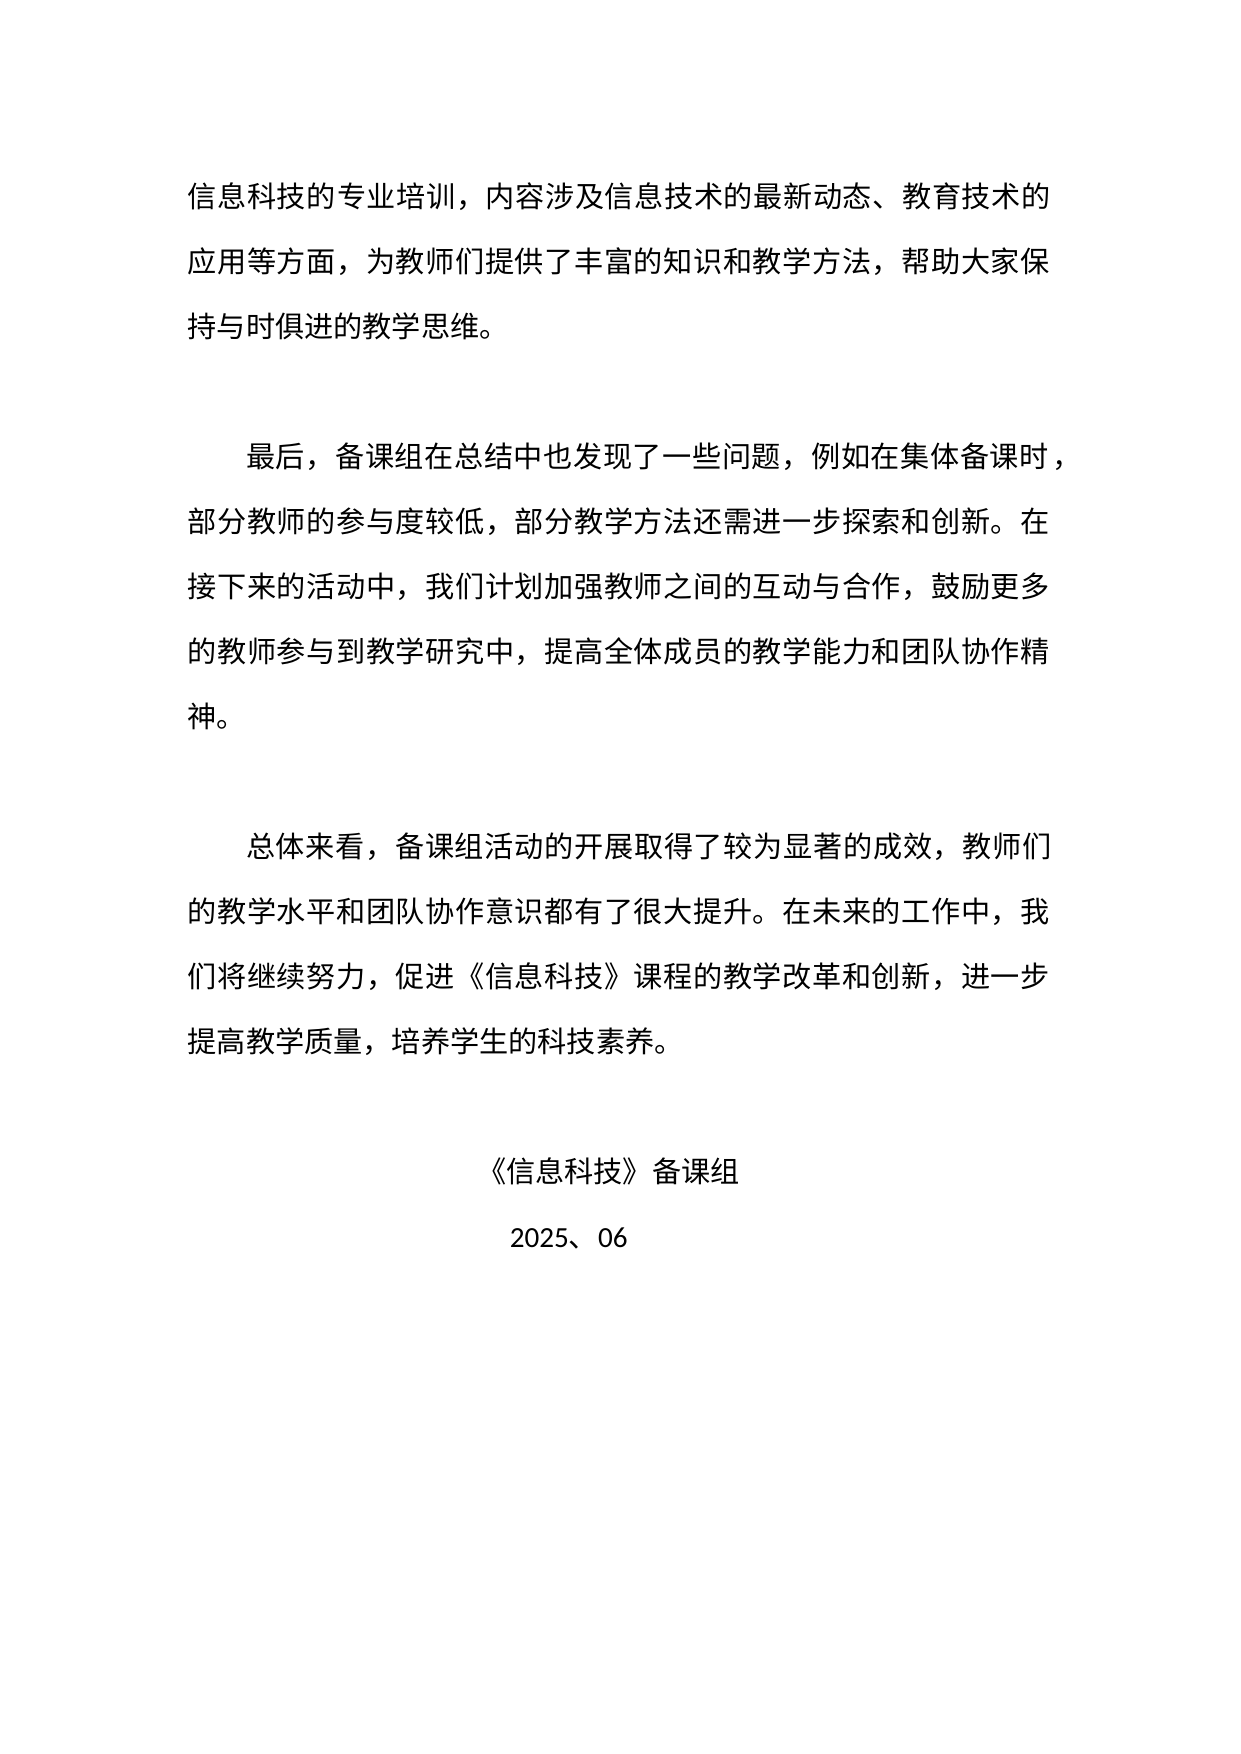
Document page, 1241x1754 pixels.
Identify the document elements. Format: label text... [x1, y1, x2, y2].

text 2025、06 [246, 1202, 1053, 1267]
text 《信息科技》备课组 [187, 1137, 1053, 1202]
text 总体来看，备课组活动的开展取得了较为显著的成效，教师们的教学水平和团队协作意识都有了很大提升。在未来的工作中，我们将继续努力，促进《信息科技》课程的教学改革和创新，进一步提高教学质量，培养学生的科技素养。 [187, 812, 1053, 1072]
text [187, 162, 1053, 357]
text 最后，备课组在总结中也发现了一些问题，例如在集体备课时，部分教师的参与度较低，部分教学方法还需进一步探索和创新。在接下来的活动中，我们计划加强教师之间的互动与合作，鼓励更多的教师参与到教学研究中，提高全体成员的教学能力和团队协作精神。 [187, 422, 1053, 747]
